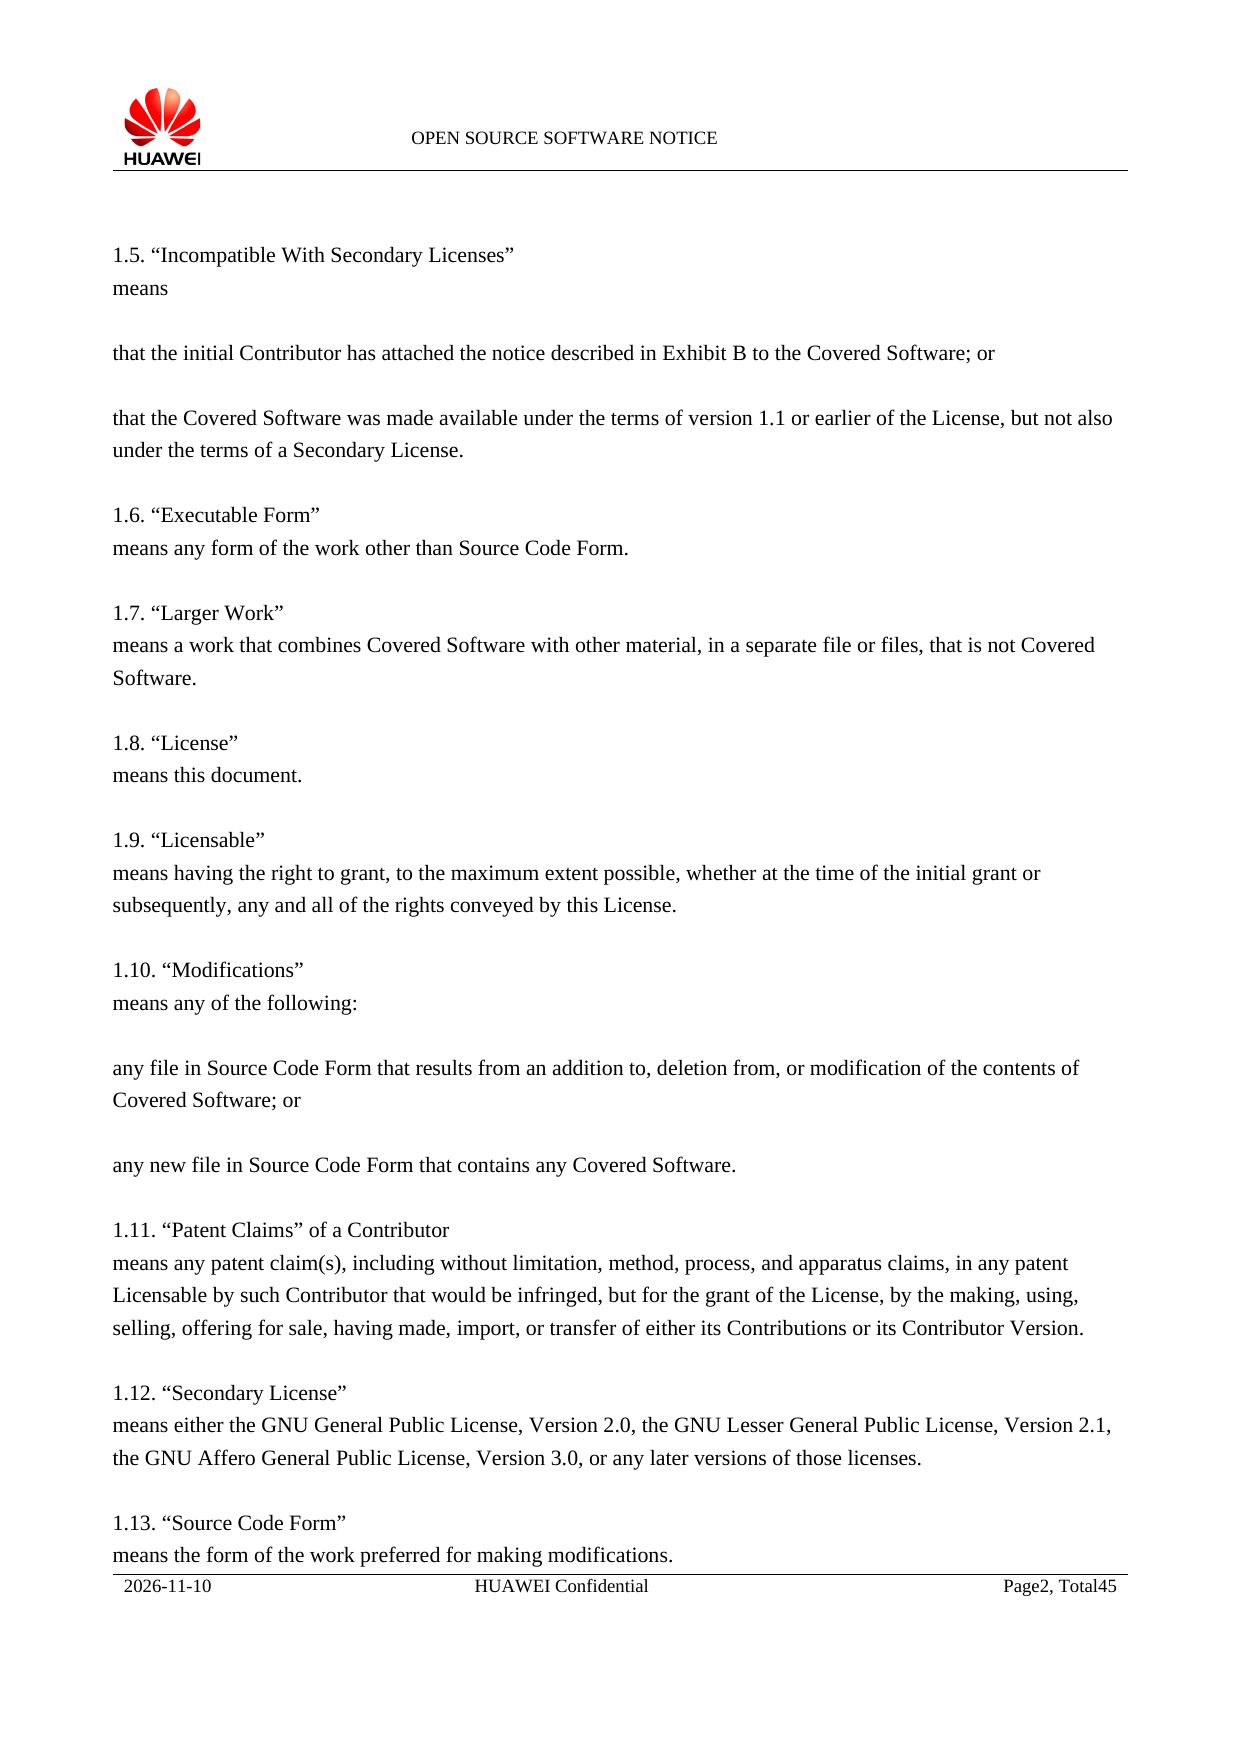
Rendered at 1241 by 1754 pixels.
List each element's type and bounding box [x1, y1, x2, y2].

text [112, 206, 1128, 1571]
picture [124, 88, 201, 165]
